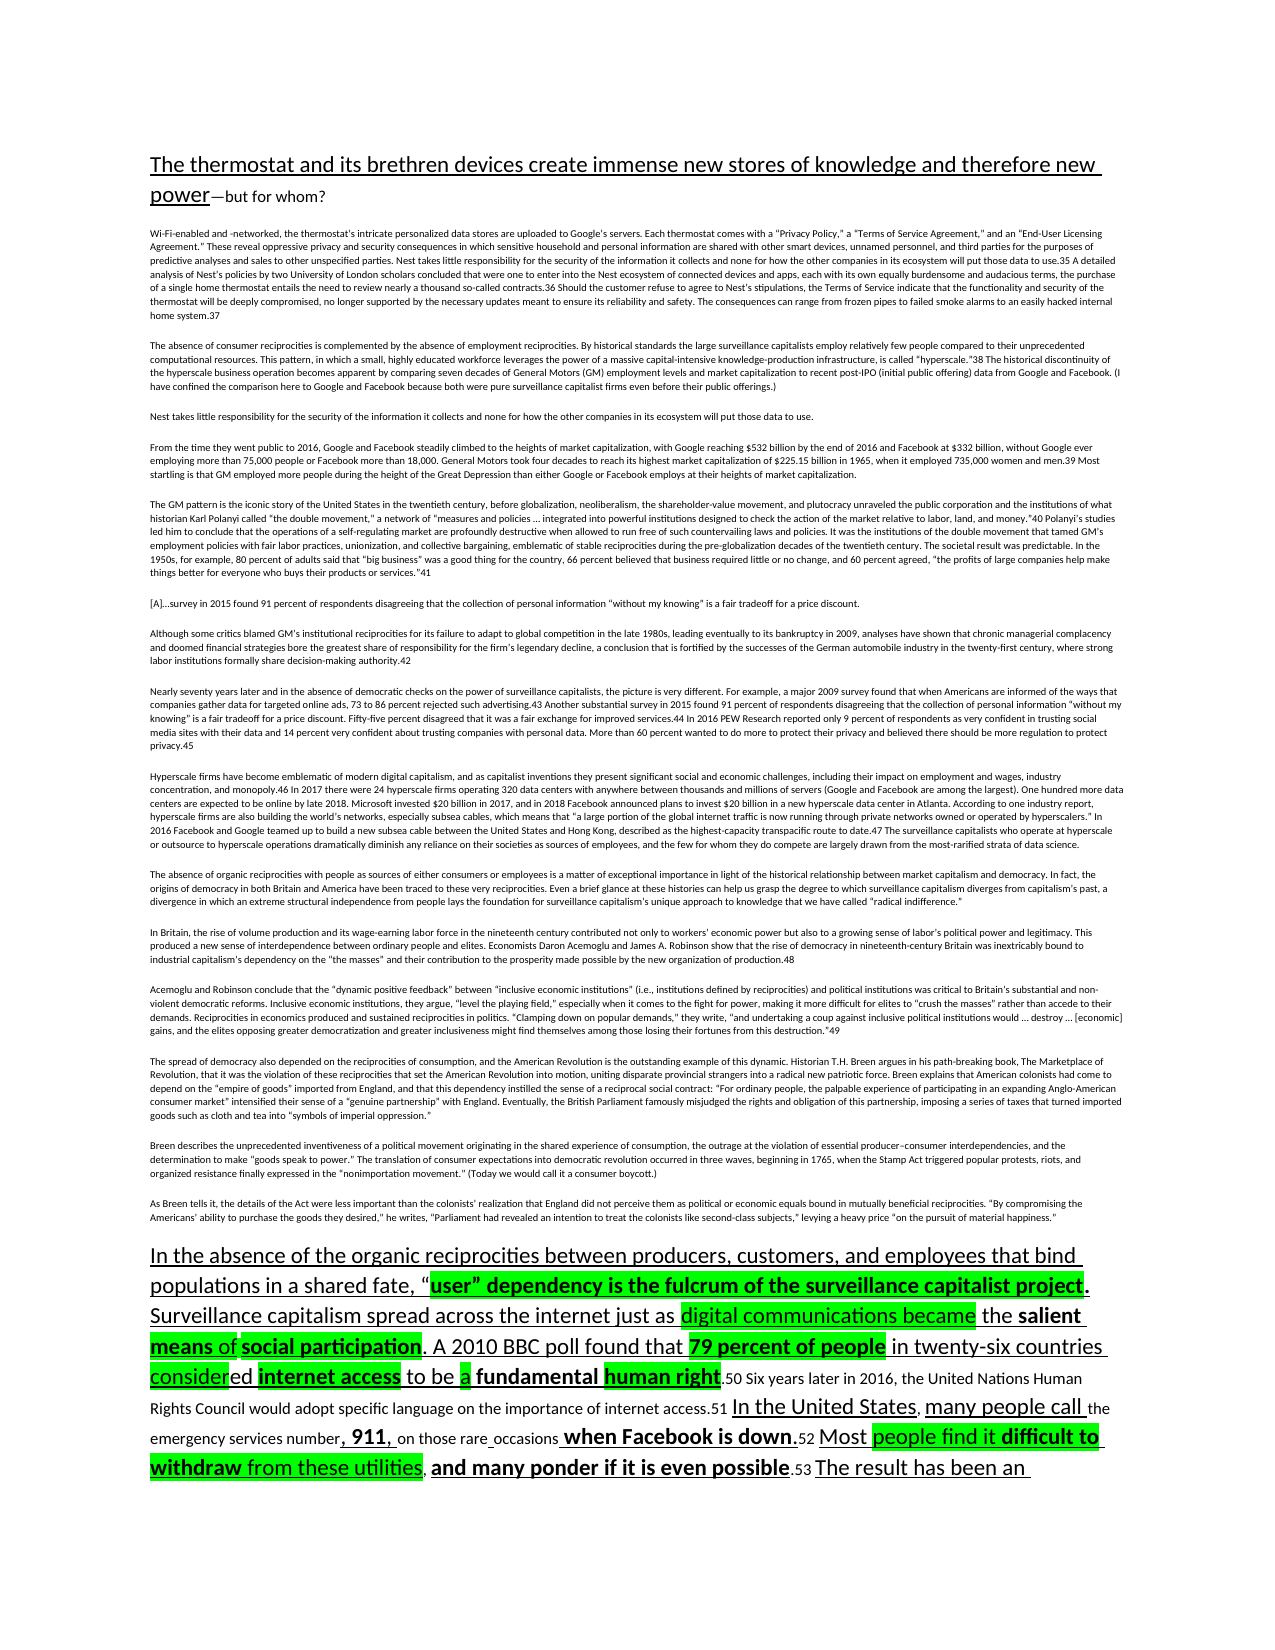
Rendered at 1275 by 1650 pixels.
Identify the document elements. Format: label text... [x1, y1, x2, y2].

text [150, 150, 1125, 208]
text Wi-Fi-enabled and -networked, the thermostat’s intricate personalized data stores are uploaded to Google’s servers. Each thermostat comes with a “Privacy Policy,” a “Terms of Service Agreement,” and an “End-User Licensing Agreement.” These reveal oppressive privacy and security consequences in which sensitive household and personal information are shared with other smart devices, unnamed personnel, and third parties for the purposes of predictive analyses and sales to other unspecified parties. Nest takes little responsibility for the security of the information it collects and none for how the other companies in its ecosystem will put those data to use.35 A detailed analysis of Nest’s policies by two University of London scholars concluded that were one to enter into the Nest ecosystem of connected devices and apps, each with its own equally burdensome and audacious terms, the purchase of a single home thermostat entails the need to review nearly a thousand so-called contracts.36 Should the customer refuse to agree to Nest’s stipulations, the Terms of Service indicate that the functionality and security of the thermostat will be deeply compromised, no longer supported by the necessary updates meant to ensure its reliability and safety. The consequences can range from frozen pipes to failed smoke alarms to an easily hacked internal home system.37 [150, 227, 1125, 322]
text In Britain, the rise of volume production and its wage-earning labor force in the nineteenth century contributed not only to workers’ economic power but also to a growing sense of labor’s political power and legitimacy. This produced a new sense of interdependence between ordinary people and elites. Economists Daron Acemoglu and James A. Robinson show that the rise of democracy in nineteenth-century Britain was inextricably bound to industrial capitalism’s dependency on the “the masses” and their contribution to the prosperity made possible by the new organization of production.48 [150, 926, 1125, 966]
text [A]…survey in 2015 found 91 percent of respondents disagreeing that the collection of personal information “without my knowing” is a fair tradeoff for a price discount. [150, 597, 1125, 610]
text The absence of consumer reciprocities is complemented by the absence of employment reciprocities. By historical standards the large surveillance capitalists employ relatively few people compared to their unprecedented computational resources. This pattern, in which a small, highly educated workforce leverages the power of a massive capital-intensive knowledge-production infrastructure, is called “hyperscale.”38 The historical discontinuity of the hyperscale business operation becomes apparent by comparing seven decades of General Motors (GM) employment levels and market capitalization to recent post-IPO (initial public offering) data from Google and Facebook. (I have confined the comparison here to Google and Facebook because both were pure surveillance capitalist firms even before their public offerings.) [150, 339, 1125, 393]
text The absence of organic reciprocities with people as sources of either consumers or employees is a matter of exceptional importance in light of the historical relationship between market capitalism and democracy. In fact, the origins of democracy in both Britain and America have been traced to these very reciprocities. Even a brief glance at these histories can help us grasp the degree to which surveillance capitalism diverges from capitalism’s past, a divergence in which an extreme structural independence from people lays the foundation for surveillance capitalism’s unique approach to knowledge that we have called “radical indifference.” [150, 868, 1125, 908]
text Nearly seventy years later and in the absence of democratic checks on the power of surveillance capitalists, the picture is very different. For example, a major 2009 survey found that when Americans are informed of the ways that companies gather data for targeted online ads, 73 to 86 percent rejected such advertising.43 Another substantial survey in 2015 found 91 percent of respondents disagreeing that the collection of personal information “without my knowing” is a fair tradeoff for a price discount. Fifty-five percent disagreed that it was a fair exchange for improved services.44 In 2016 PEW Research reported only 9 percent of respondents as very confident in trusting social media sites with their data and 14 percent very confident about trusting companies with personal data. More than 60 percent wanted to do more to protect their privacy and believed there should be more regulation to protect privacy.45 [150, 685, 1125, 752]
text The spread of democracy also depended on the reciprocities of consumption, and the American Revolution is the outstanding example of this dynamic. Historian T.H. Breen argues in his path-breaking book, The Marketplace of Revolution, that it was the violation of these reciprocities that set the American Revolution into motion, uniting disparate provincial strangers into a radical new patriotic force. Breen explains that American colonists had come to depend on the “empire of goods” imported from England, and that this dependency instilled the sense of a reciprocal social contract: “For ordinary people, the palpable experience of participating in an expanding Anglo-American consumer market” intensified their sense of a “genuine partnership” with England. Eventually, the British Parliament famously misjudged the rights and obligation of this partnership, imposing a series of taxes that turned imported goods such as cloth and tea into “symbols of imperial oppression.” [150, 1055, 1125, 1122]
text From the time they went public to 2016, Google and Facebook steadily climbed to the heights of market capitalization, with Google reaching $532 billion by the end of 2016 and Facebook at $332 billion, without Google ever employing more than 75,000 people or Facebook more than 18,000. General Motors took four decades to reach its highest market capitalization of $225.15 billion in 1965, when it employed 735,000 women and men.39 Most startling is that GM employed more people during the height of the Great Depression than either Google or Facebook employs at their heights of market capitalization. [150, 441, 1125, 481]
text Breen describes the unprecedented inventiveness of a political movement originating in the shared experience of consumption, the outrage at the violation of essential producer–consumer interdependencies, and the determination to make “goods speak to power.” The translation of consumer expectations into democratic revolution occurred in three waves, beginning in 1765, when the Stamp Act triggered popular protests, riots, and organized resistance finally expressed in the “nonimportation movement.” (Today we would call it a consumer boycott.) [150, 1140, 1125, 1180]
text Although some critics blamed GM’s institutional reciprocities for its failure to adapt to global competition in the late 1980s, leading eventually to its bankruptcy in 2009, analyses have shown that chronic managerial complacency and doomed financial strategies bore the greatest share of responsibility for the firm’s legendary decline, a conclusion that is fortified by the successes of the German automobile industry in the twenty-first century, where strong labor institutions formally share decision-making authority.42 [150, 627, 1125, 667]
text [150, 1241, 1125, 1481]
text The GM pattern is the iconic story of the United States in the twentieth century, before globalization, neoliberalism, the shareholder-value movement, and plutocracy unraveled the public corporation and the institutions of what historian Karl Polanyi called “the double movement,” a network of “measures and policies … integrated into powerful institutions designed to check the action of the market relative to labor, land, and money.”40 Polanyi’s studies led him to conclude that the operations of a self-regulating market are profoundly destructive when allowed to run free of such countervailing laws and policies. It was the institutions of the double movement that tamed GM’s employment policies with fair labor practices, unionization, and collective bargaining, emblematic of stable reciprocities during the pre-globalization decades of the twentieth century. The societal result was predictable. In the 1950s, for example, 80 percent of adults said that “big business” was a good thing for the country, 66 percent believed that business required little or no change, and 60 percent agreed, “the profits of large companies help make things better for everyone who buys their products or services.”41 [150, 498, 1125, 579]
text Acemoglu and Robinson conclude that the “dynamic positive feedback” between “inclusive economic institutions” (i.e., institutions defined by reciprocities) and political institutions was critical to Britain’s substantial and non-violent democratic reforms. Inclusive economic institutions, they argue, “level the playing field,” especially when it comes to the fight for power, making it more difficult for elites to “crush the masses” rather than accede to their demands. Reciprocities in economics produced and sustained reciprocities in politics. “Clamping down on popular demands,” they write, “and undertaking a coup against inclusive political institutions would … destroy … [economic] gains, and the elites opposing greater democratization and greater inclusiveness might find themselves among those losing their fortunes from this destruction.”49 [150, 983, 1125, 1037]
